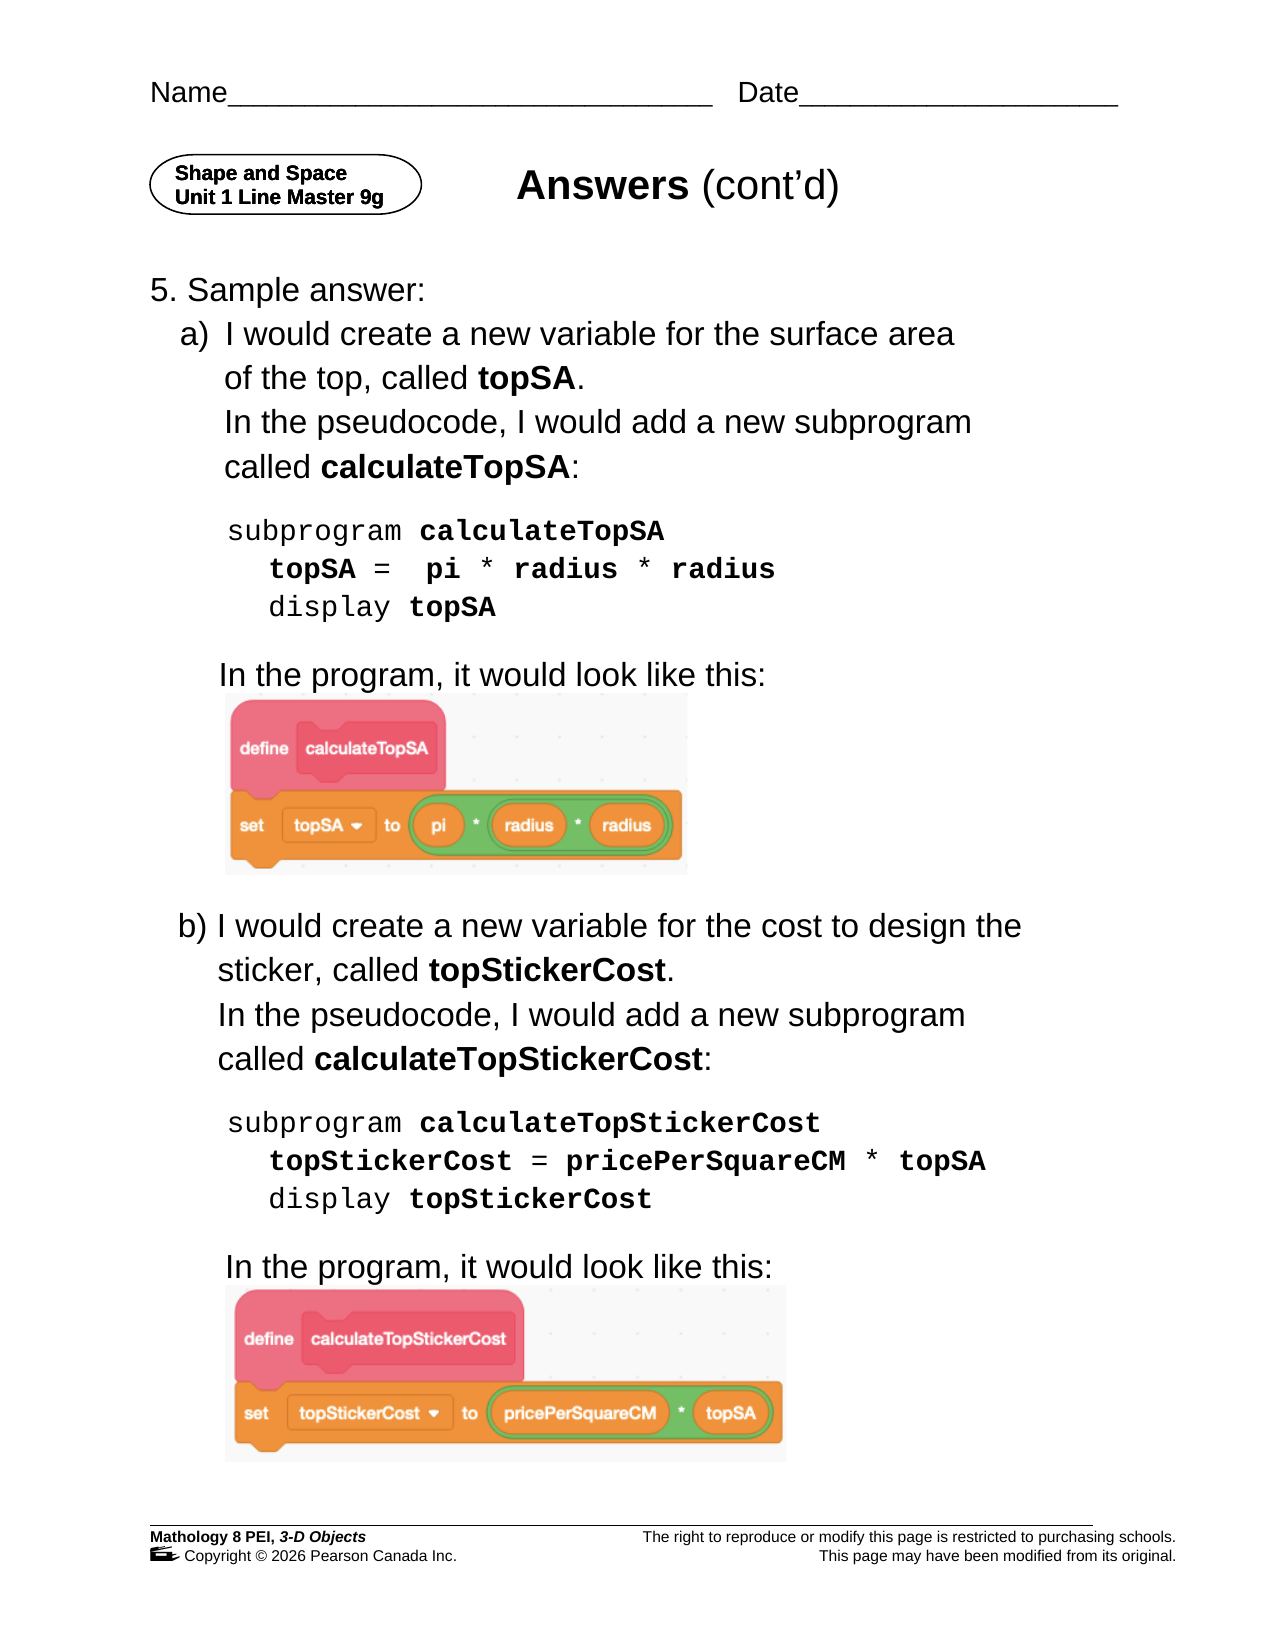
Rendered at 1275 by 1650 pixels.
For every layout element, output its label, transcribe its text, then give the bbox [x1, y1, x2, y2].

text a) I would create a new variable for the surface area of the top, called topSA. In the pseudocode, I would add a new subprogram called calculateTopSA: [150, 314, 1093, 485]
picture [150, 1546, 180, 1561]
text 5. Sample answer: [150, 270, 1093, 308]
text b) I would create a new variable for the cost to design the sticker, called topStickerCost. In the pseudocode, I would add a new subprogram called calculateTopStickerCost: [150, 906, 1093, 1077]
text In the program, it would look like this: [150, 1247, 1093, 1285]
text topStickerCost = pricePerSquareCM * topSA [209, 1146, 1093, 1179]
text display topStickerCost [209, 1184, 1093, 1217]
text subprogram calculateTopSA [209, 516, 1093, 549]
picture [225, 1285, 787, 1462]
text topSA = pi * radius * radius [209, 554, 1093, 587]
picture [225, 693, 688, 875]
text display topSA [209, 592, 1093, 625]
text subprogram calculateTopStickerCost [209, 1108, 1093, 1141]
